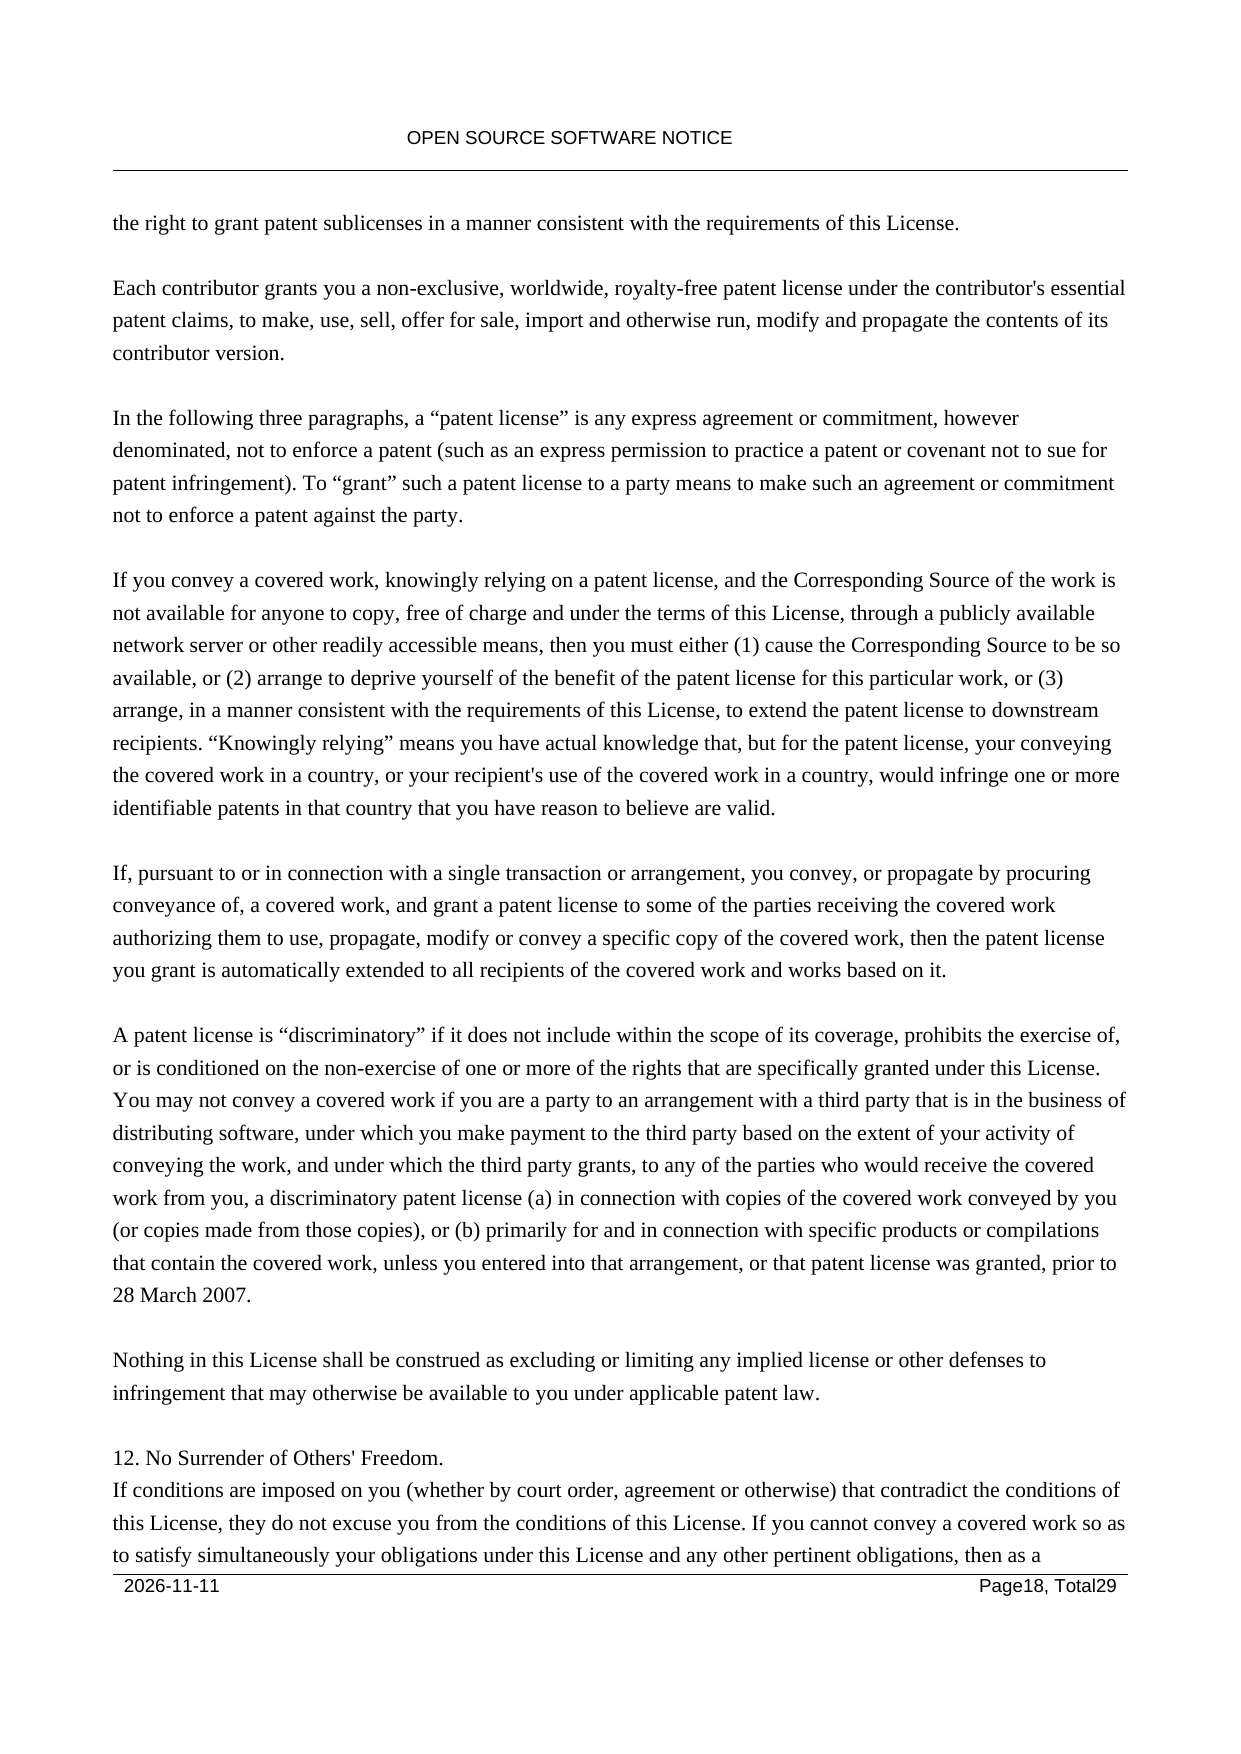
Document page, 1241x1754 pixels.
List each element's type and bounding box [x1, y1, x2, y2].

text [112, 206, 1128, 1571]
